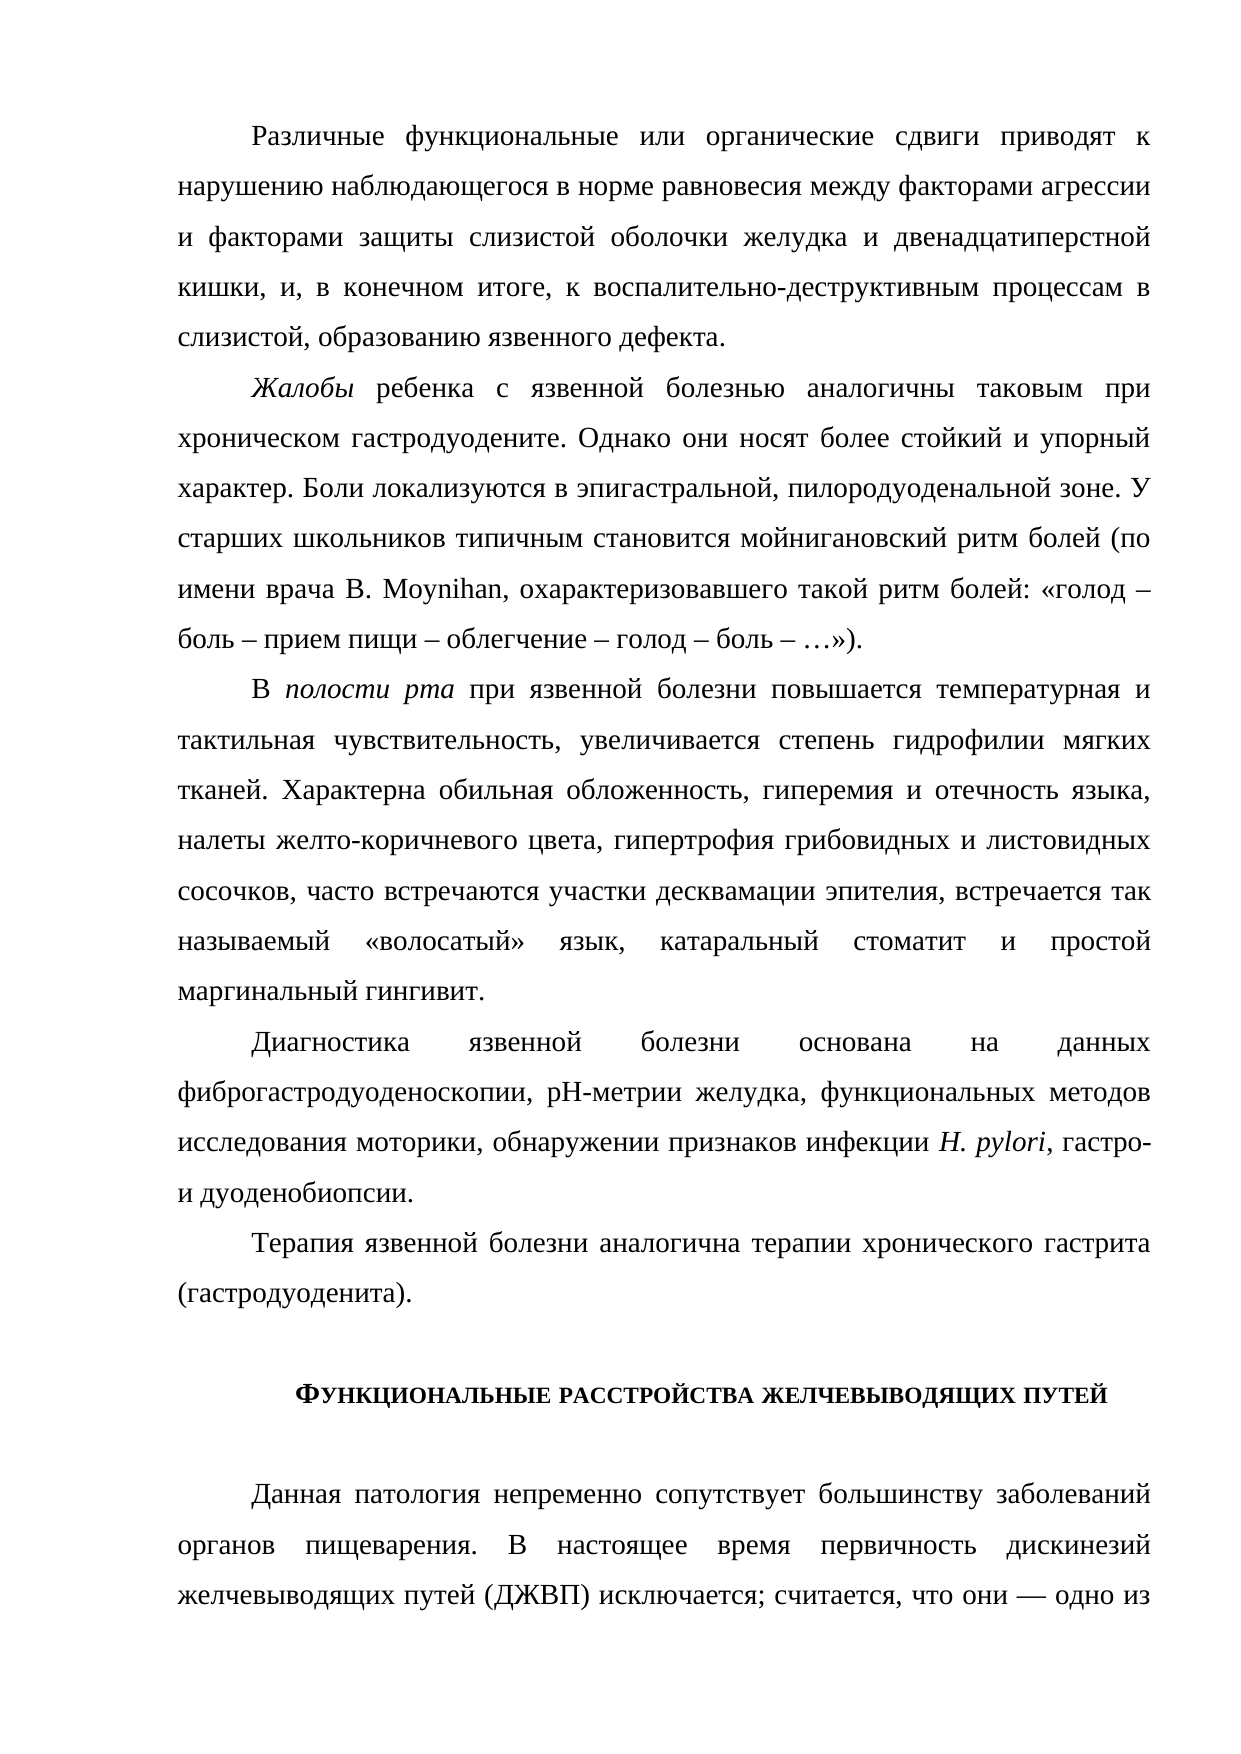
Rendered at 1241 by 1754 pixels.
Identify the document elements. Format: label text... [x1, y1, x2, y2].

text В полости рта при язвенной болезни повышается температурная и тактильная чувствительность, увеличивается степень гидрофилии мягких тканей. Характерна обильная обложенность, гиперемия и отечность языка, налеты желто-коричневого цвета, гипертрофия грибовидных и листовидных сосочков, часто встречаются участки десквамации эпителия, встречается так называемый «волосатый» язык, катаральный стоматит и простой маргинальный гингивит. [177, 672, 1152, 1007]
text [177, 1477, 1152, 1611]
text Терапия язвенной болезни аналогична терапии хронического гастрита (гастродуоденита). [177, 1225, 1152, 1309]
text Жалобы ребенка с язвенной болезнью аналогичны таковым при хроническом гастродуодените. Однако они носят более стойкий и упорный характер. Боли локализуются в эпигастральной, пилородуоденальной зоне. У старших школьников типичным становится мойнигановский ритм болей (по имени врача B. Moynihan, охарактеризовавшего такой ритм болей: «голод – боль – прием пищи – облегчение – голод – боль – …»). [177, 370, 1152, 655]
text Диагностика язвенной болезни основана на данных фиброгастродуоденоскопии, рН-метрии желудка, функциональных методов исследования моторики, обнаружении признаков инфекции Н. руlоri, гастро- и дуоденобиопсии. [177, 1024, 1152, 1208]
text Различные функциональные или органические сдвиги приводят к нарушению наблюдающегося в норме равновесия между факторами агрессии и факторами защиты слизистой оболочки желудка и двенадцатиперстной кишки, и, в конечном итоге, к воспалительно-деструктивным процессам в слизистой, образованию язвенного дефекта. [177, 118, 1152, 353]
text Функциональные расстройства желчевыводящих путей [177, 1376, 1152, 1409]
